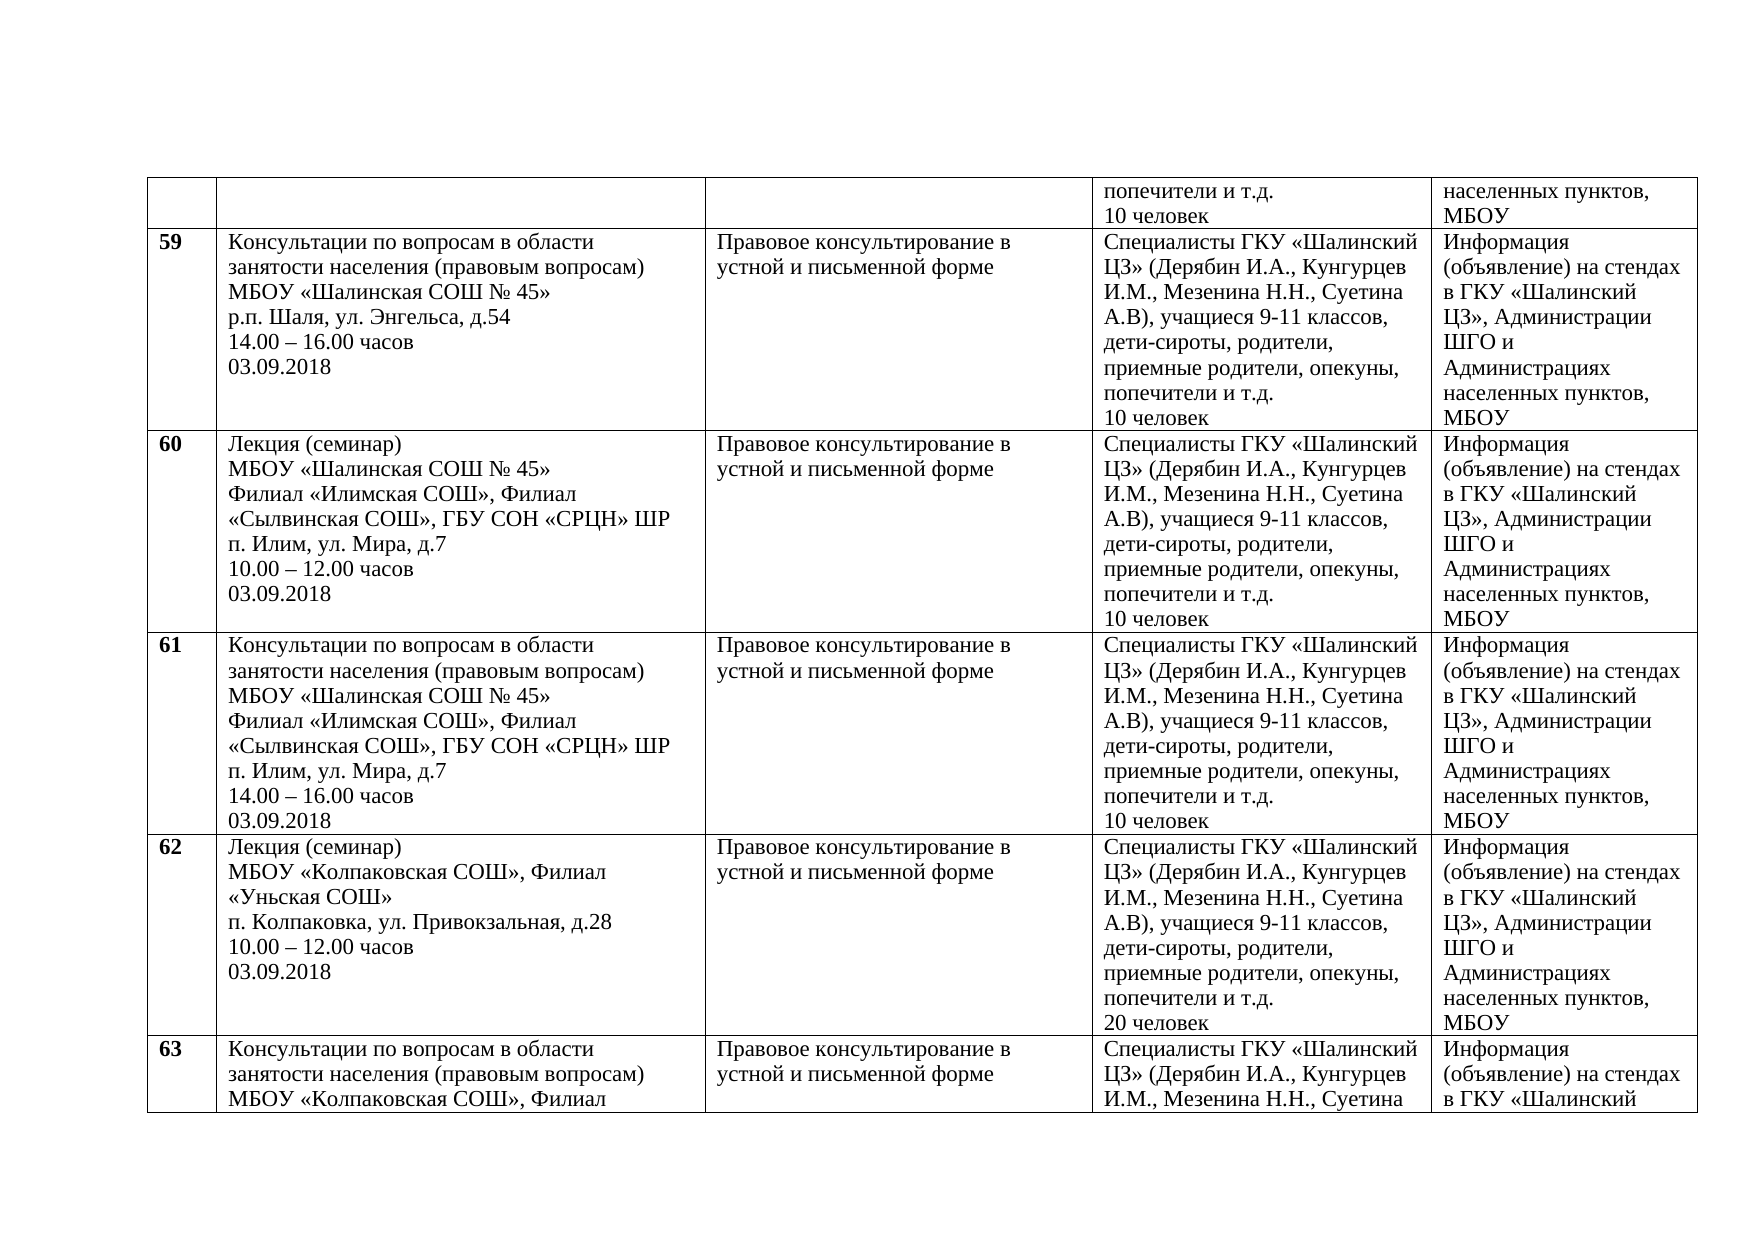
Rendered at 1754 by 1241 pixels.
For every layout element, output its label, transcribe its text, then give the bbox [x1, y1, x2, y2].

table_cell Консультации по вопросам в области занятости населения (правовым вопросам) МБОУ «Шалинская СОШ № 45» Филиал «Илимская СОШ», Филиал «Сылвинская СОШ», ГБУ СОН «СРЦН» ШР п. Илим, ул. Мира, д.7 14.00 – 16.00 часов 03.09.2018 [217, 633, 705, 834]
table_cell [1093, 178, 1431, 228]
table_cell 58 [148, 178, 216, 228]
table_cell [706, 1036, 1092, 1112]
table_cell Правовое консультирование в устной и письменной форме [706, 229, 1092, 430]
table_cell Лекция (семинар) МБОУ «Колпаковская СОШ», Филиал «Уньская СОШ» п. Колпаковка, ул. Привокзальная, д.28 10.00 – 12.00 часов 03.09.2018 [217, 835, 705, 1035]
table_cell 60 [148, 431, 216, 632]
table_cell Информация (объявление) на стендах в ГКУ «Шалинский ЦЗ», Администрации ШГО и Администрациях населенных пунктов, МБОУ [1432, 229, 1697, 430]
table_cell Информация (объявление) на стендах в ГКУ «Шалинский ЦЗ», Администрации ШГО и Администрациях населенных пунктов, МБОУ [1432, 431, 1697, 632]
table_cell Правовое консультирование в устной и письменной форме [706, 835, 1092, 1035]
table_cell 59 [148, 229, 216, 430]
table_cell 61 [148, 633, 216, 834]
table_cell Лекция (семинар) МБОУ «Шалинская СОШ № 45» Филиал «Илимская СОШ», Филиал «Сылвинская СОШ», ГБУ СОН «СРЦН» ШР п. Илим, ул. Мира, д.7 10.00 – 12.00 часов 03.09.2018 [217, 431, 705, 632]
table_cell Информация (объявление) на стендах в ГКУ «Шалинский ЦЗ», Администрации ШГО и Администрациях населенных пунктов, МБОУ [1432, 633, 1697, 834]
table_cell Правовое консультирование в устной и письменной форме [706, 633, 1092, 834]
table_cell 63 [148, 1036, 216, 1112]
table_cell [217, 1036, 705, 1112]
table_cell Консультации по вопросам в области занятости населения (правовым вопросам) МБОУ «Шалинская СОШ № 45» р.п. Шаля, ул. Энгельса, д.54 14.00 – 16.00 часов 03.09.2018 [217, 229, 705, 430]
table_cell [706, 178, 1092, 228]
table_cell Правовое консультирование в устной и письменной форме [706, 431, 1092, 632]
table_cell 62 [148, 835, 216, 1035]
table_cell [1432, 178, 1697, 228]
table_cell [1432, 1036, 1697, 1112]
table_cell Информация (объявление) на стендах в ГКУ «Шалинский ЦЗ», Администрации ШГО и Администрациях населенных пунктов, МБОУ [1432, 835, 1697, 1035]
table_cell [1093, 1036, 1431, 1112]
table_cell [217, 178, 705, 228]
